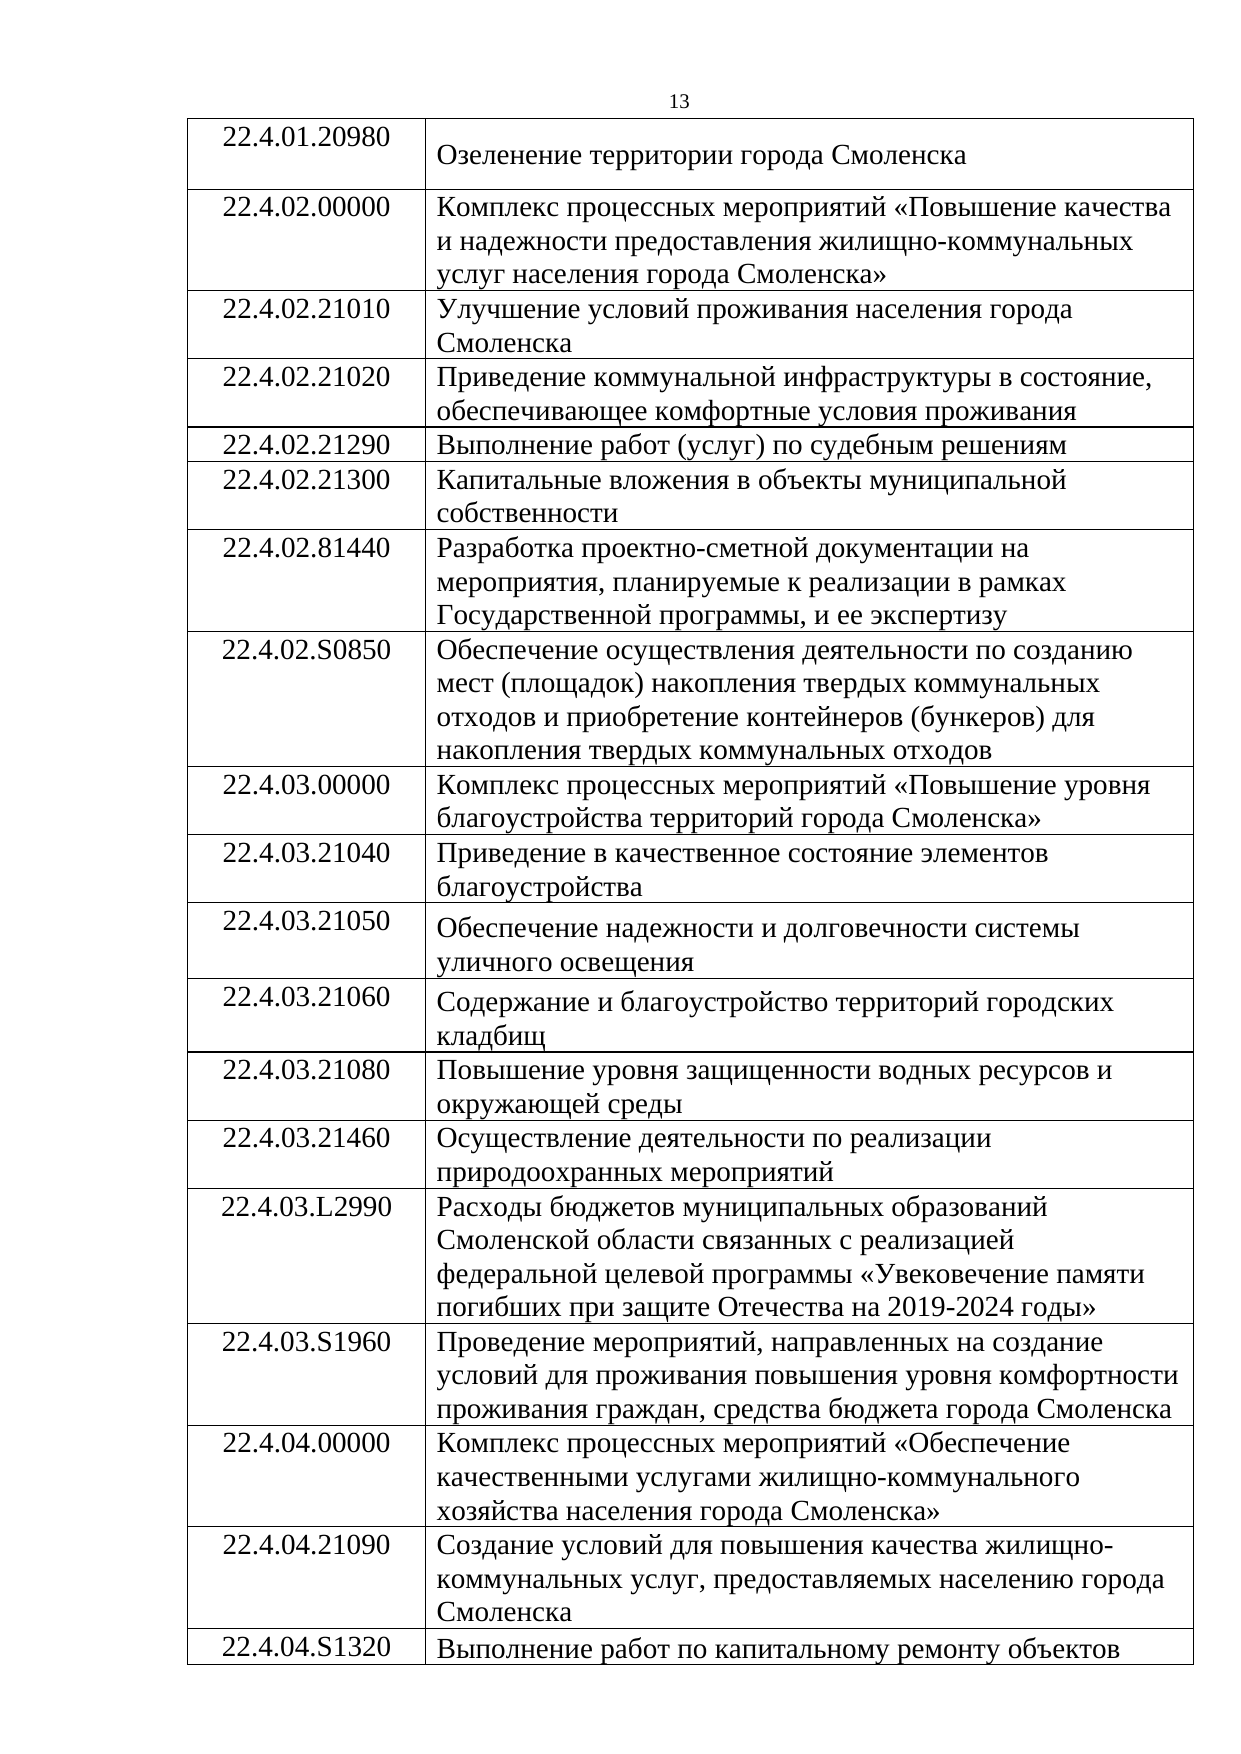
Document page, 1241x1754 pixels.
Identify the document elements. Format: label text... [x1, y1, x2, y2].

table_cell Озеленение территории города Смоленска [426, 119, 1193, 188]
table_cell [426, 1629, 1193, 1664]
table_cell Повышение уровня защищенности водных ресурсов и окружающей среды [426, 1053, 1193, 1119]
table_cell Выполнение работ (услуг) по судебным решениям [426, 428, 1193, 461]
table_cell 22.4.02.00000 [188, 190, 425, 290]
table_cell Приведение коммунальной инфраструктуры в состояние, обеспечивающее комфортные условия проживания [426, 359, 1193, 426]
table_cell 22.4.03.21050 [188, 903, 425, 978]
table_cell Содержание и благоустройство территорий городских кладбищ [426, 979, 1193, 1051]
table_cell Создание условий для повышения качества жилищно-коммунальных услуг, предоставляемых населению города Смоленска [426, 1527, 1193, 1628]
table_cell 22.4.03.00000 [188, 767, 425, 834]
table_cell 22.4.02.21300 [188, 462, 425, 529]
table_cell 22.4.02.21010 [188, 291, 425, 358]
table_cell Разработка проектно-сметной документации на мероприятия, планируемые к реализации в рамках Государственной программы, и ее экспертизу [426, 530, 1193, 631]
table_cell 22.4.03.21080 [188, 1053, 425, 1119]
table_cell Капитальные вложения в объекты муниципальной собственности [426, 462, 1193, 529]
table_cell Улучшение условий проживания населения города Смоленска [426, 291, 1193, 358]
table_cell Приведение в качественное состояние элементов благоустройства [426, 835, 1193, 902]
table_cell 22.4.04.S1320 [188, 1629, 425, 1664]
table_cell 22.4.02.S0850 [188, 632, 425, 766]
table_cell 22.4.03.21040 [188, 835, 425, 902]
table_cell 22.4.03.21060 [188, 979, 425, 1051]
table_cell 22.4.04.21090 [188, 1527, 425, 1628]
table_cell 22.4.02.21020 [188, 359, 425, 426]
table_cell 22.4.03.S1960 [188, 1324, 425, 1424]
table_cell Расходы бюджетов муниципальных образований Смоленской области связанных с реализацией федеральной целевой программы «Увековечение памяти погибших при защите Отечества на 2019-2024 годы» [426, 1189, 1193, 1323]
table_cell Комплекс процессных мероприятий «Повышение уровня благоустройства территорий города Смоленска» [426, 767, 1193, 834]
table_cell 22.4.02.81440 [188, 530, 425, 631]
table_cell Осуществление деятельности по реализации природоохранных мероприятий [426, 1121, 1193, 1188]
table_cell 22.4.02.21290 [188, 428, 425, 461]
table_cell 22.4.03.L2990 [188, 1189, 425, 1323]
table_cell 22.4.01.20980 [188, 119, 425, 188]
table_cell 22.4.04.00000 [188, 1426, 425, 1526]
table_cell 22.4.03.21460 [188, 1121, 425, 1188]
table_cell Проведение мероприятий, направленных на создание условий для проживания повышения уровня комфортности проживания граждан, средства бюджета города Смоленска [426, 1324, 1193, 1424]
table_cell Комплекс процессных мероприятий «Повышение качества и надежности предоставления жилищно-коммунальных услуг населения города Смоленска» [426, 190, 1193, 290]
table_cell Обеспечение осуществления деятельности по созданию мест (площадок) накопления твердых коммунальных отходов и приобретение контейнеров (бункеров) для накопления твердых коммунальных отходов [426, 632, 1193, 766]
table_cell Обеспечение надежности и долговечности системы уличного освещения [426, 903, 1193, 978]
table_cell Комплекс процессных мероприятий «Обеспечение качественными услугами жилищно-коммунального хозяйства населения города Смоленска» [426, 1426, 1193, 1526]
